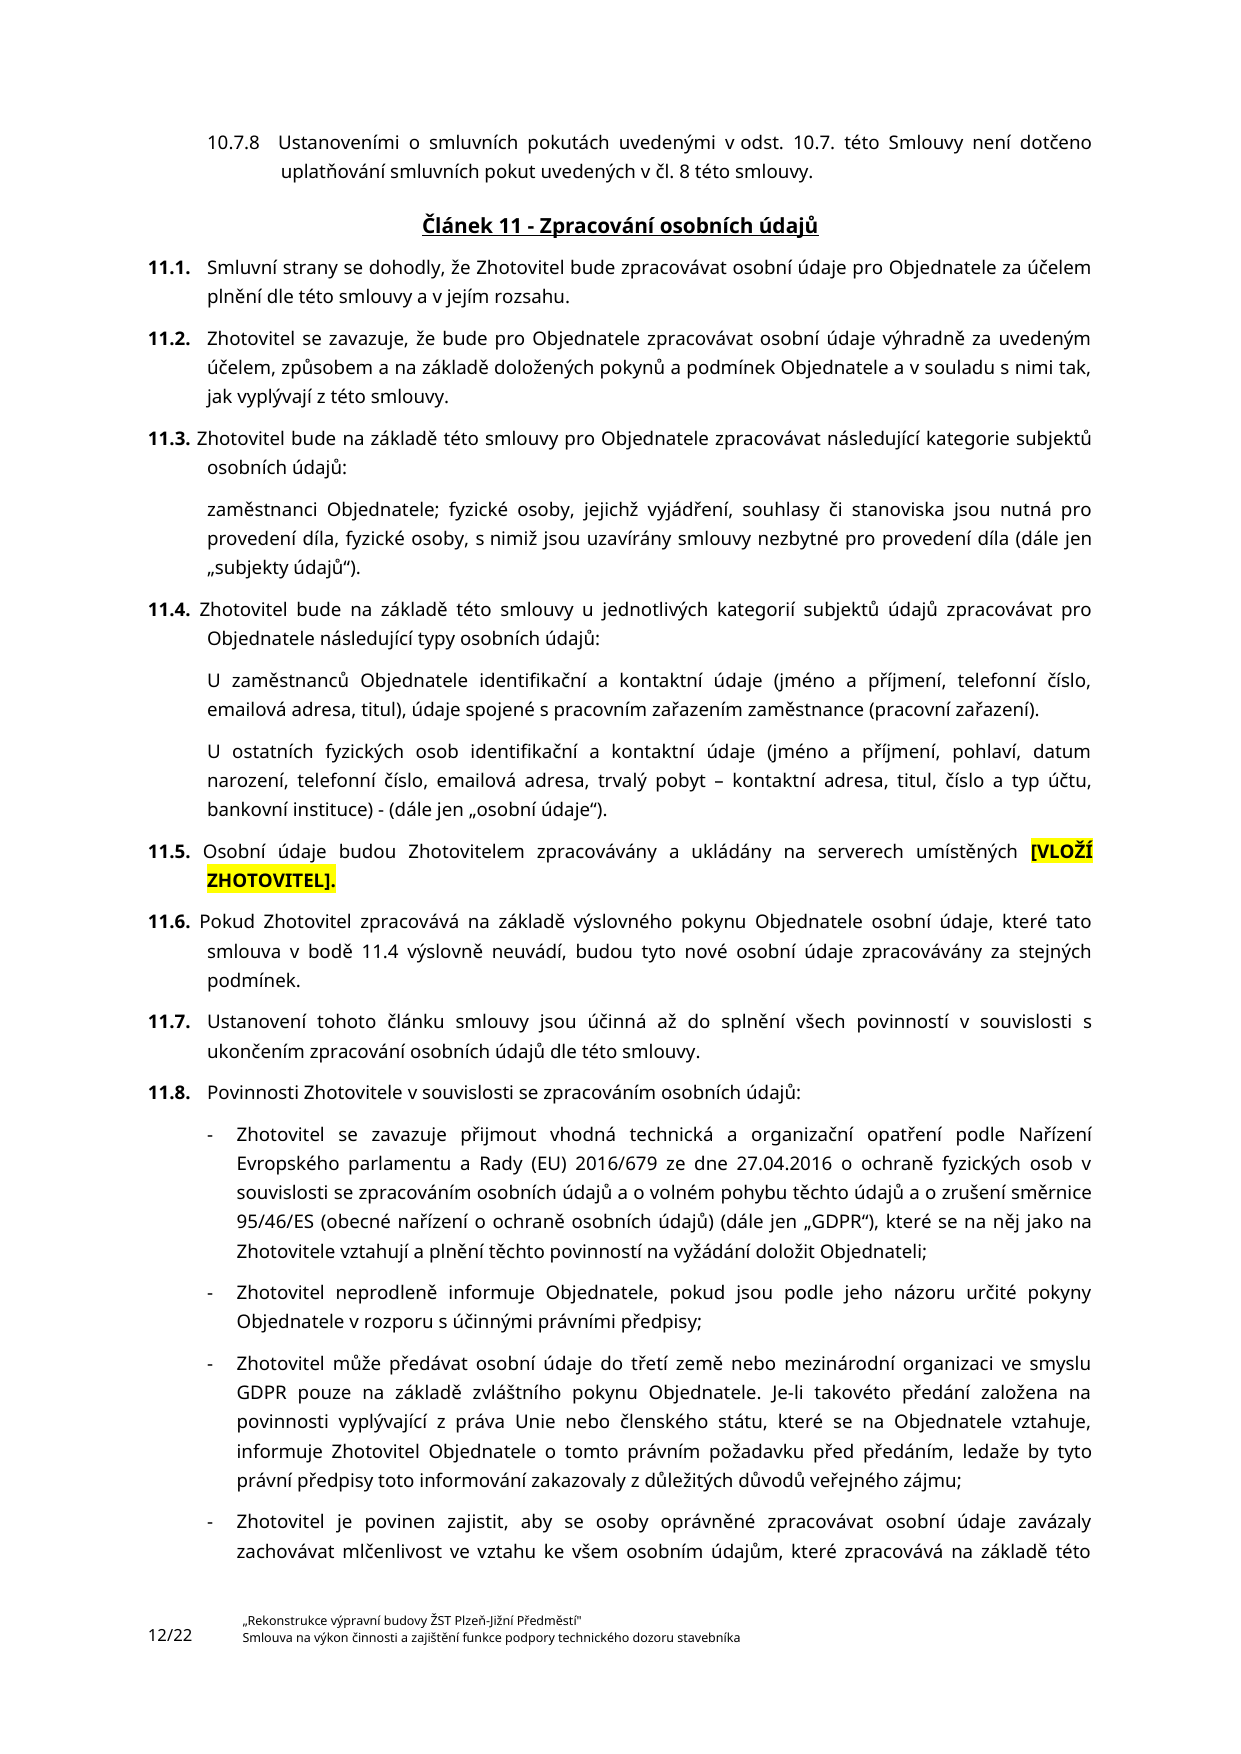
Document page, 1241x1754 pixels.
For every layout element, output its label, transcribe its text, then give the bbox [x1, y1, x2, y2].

subtitle Článek 11 - Zpracování osobních údajů [148, 210, 1092, 239]
text 11.2. Zhotovitel se zavazuje, že bude pro Objednatele zpracovávat osobní údaje výhradně za uvedeným účelem, způsobem a na základě doložených pokynů a podmínek Objednatele a v souladu s nimi tak, jak vyplývají z této smlouvy. [148, 322, 1092, 410]
text 11.6. Pokud Zhotovitel zpracovává na základě výslovného pokynu Objednatele osobní údaje, které tato smlouva v bodě 11.4 výslovně neuvádí, budou tyto nové osobní údaje zpracovávány za stejných podmínek. [148, 906, 1092, 993]
text 11.8. Povinnosti Zhotovitele v souvislosti se zpracováním osobních údajů: [148, 1076, 1092, 1106]
text 11.4. Zhotovitel bude na základě této smlouvy u jednotlivých kategorií subjektů údajů zpracovávat pro Objednatele následující typy osobních údajů: [148, 593, 1092, 651]
text - Zhotovitel se zavazuje přijmout vhodná technická a organizační opatření podle Nařízení Evropského parlamentu a Rady (EU) 2016/679 ze dne 27.04.2016 o ochraně fyzických osob v souvislosti se zpracováním osobních údajů a o volném pohybu těchto údajů a o zrušení směrnice 95/46/ES (obecné nařízení o ochraně osobních údajů) (dále jen „GDPR“), které se na něj jako na Zhotovitele vztahují a plnění těchto povinností na vyžádání doložit Objednateli; [207, 1118, 1092, 1264]
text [207, 1506, 1092, 1564]
text 11.1. Smluvní strany se dohodly, že Zhotovitel bude zpracovávat osobní údaje pro Objednatele za účelem plnění dle této smlouvy a v jejím rozsahu. [148, 251, 1092, 310]
text 11.3. Zhotovitel bude na základě této smlouvy pro Objednatele zpracovávat následující kategorie subjektů osobních údajů: [148, 422, 1092, 481]
text zaměstnanci Objednatele; fyzické osoby, jejichž vyjádření, souhlasy či stanoviska jsou nutná pro provedení díla, fyzické osoby, s nimiž jsou uzavírány smlouvy nezbytné pro provedení díla (dále jen „subjekty údajů“). [207, 493, 1092, 581]
text 10.7.8 Ustanoveními o smluvních pokutách uvedenými v odst. 10.7. této Smlouvy není dotčeno uplatňování smluvních pokut uvedených v čl. 8 této smlouvy. [207, 126, 1092, 185]
text U ostatních fyzických osob identifikační a kontaktní údaje (jméno a příjmení, pohlaví, datum narození, telefonní číslo, emailová adresa, trvalý pobyt – kontaktní adresa, titul, číslo a typ účtu, bankovní instituce) - (dále jen „osobní údaje“). [207, 735, 1092, 822]
text - Zhotovitel neprodleně informuje Objednatele, pokud jsou podle jeho názoru určité pokyny Objednatele v rozporu s účinnými právními předpisy; [207, 1276, 1092, 1335]
text 11.5. Osobní údaje budou Zhotovitelem zpracovávány a ukládány na serverech umístěných [VLOŽÍ ZHOTOVITEL]. [148, 835, 1092, 893]
text - Zhotovitel může předávat osobní údaje do třetí země nebo mezinárodní organizaci ve smyslu GDPR pouze na základě zvláštního pokynu Objednatele. Je-li takovéto předání založena na povinnosti vyplývající z práva Unie nebo členského státu, které se na Objednatele vztahuje, informuje Zhotovitel Objednatele o tomto právním požadavku před předáním, ledaže by tyto právní předpisy toto informování zakazovaly z důležitých důvodů veřejného zájmu; [207, 1347, 1092, 1493]
text 11.7. Ustanovení tohoto článku smlouvy jsou účinná až do splnění všech povinností v souvislosti s ukončením zpracování osobních údajů dle této smlouvy. [148, 1006, 1092, 1064]
text U zaměstnanců Objednatele identifikační a kontaktní údaje (jméno a příjmení, telefonní číslo, emailová adresa, titul), údaje spojené s pracovním zařazením zaměstnance (pracovní zařazení). [207, 664, 1092, 722]
